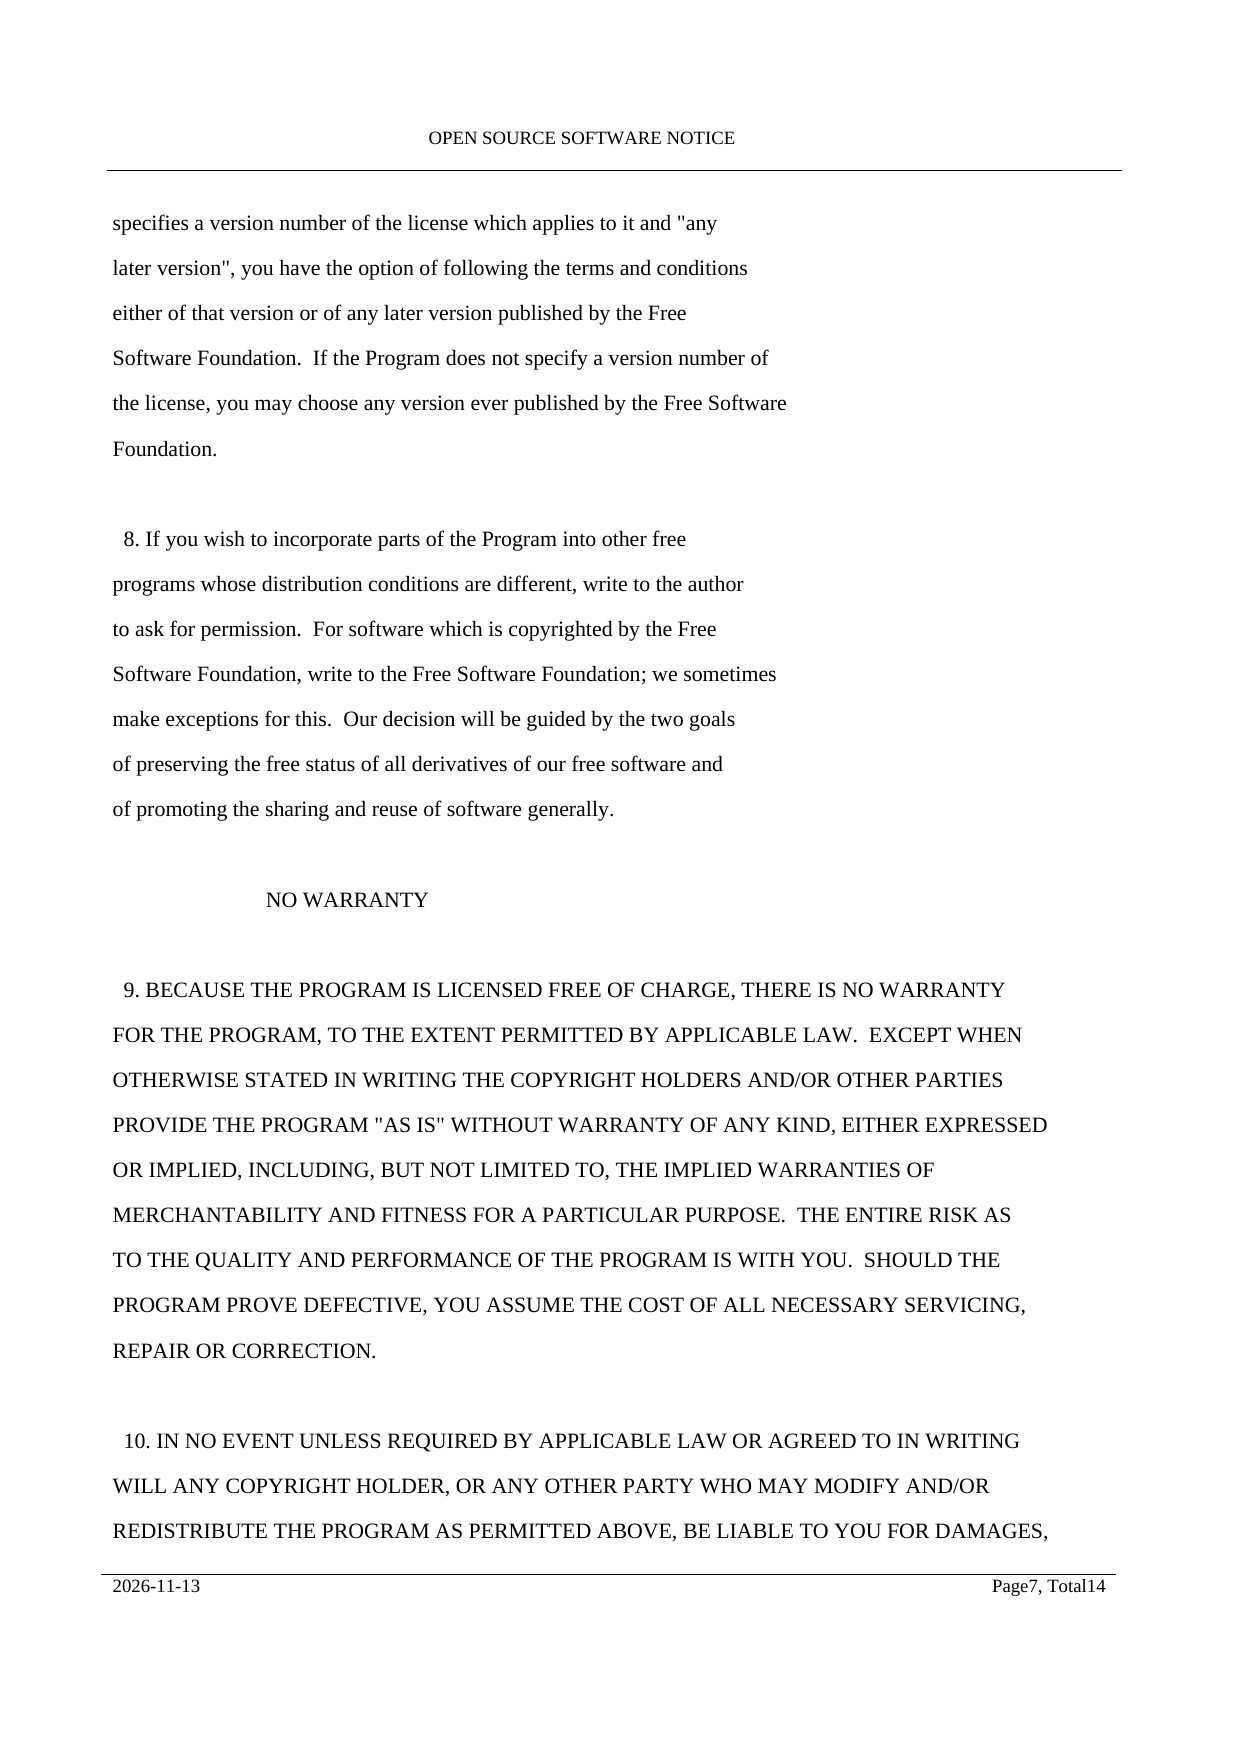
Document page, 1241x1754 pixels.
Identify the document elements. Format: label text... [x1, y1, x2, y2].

text 10. IN NO EVENT UNLESS REQUIRED BY APPLICABLE LAW OR AGREED TO IN WRITING [112, 1424, 1128, 1457]
text Software Foundation, write to the Free Software Foundation; we sometimes [112, 657, 1128, 690]
text TO THE QUALITY AND PERFORMANCE OF THE PROGRAM IS WITH YOU. SHOULD THE [112, 1244, 1128, 1276]
text REDISTRIBUTE THE PROGRAM AS PERMITTED ABOVE, BE LIABLE TO YOU FOR DAMAGES, [112, 1514, 1128, 1547]
text later version", you have the option of following the terms and conditions [112, 251, 1128, 284]
text the license, you may choose any version ever published by the Free Software [112, 387, 1128, 419]
text specifies a version number of the license which applies to it and "any [112, 206, 1128, 239]
text NO WARRANTY [112, 883, 1128, 915]
text REPAIR OR CORRECTION. [112, 1334, 1128, 1366]
text Foundation. [112, 432, 1128, 464]
text FOR THE PROGRAM, TO THE EXTENT PERMITTED BY APPLICABLE LAW. EXCEPT WHEN [112, 1018, 1128, 1051]
text WILL ANY COPYRIGHT HOLDER, OR ANY OTHER PARTY WHO MAY MODIFY AND/OR [112, 1469, 1128, 1502]
text to ask for permission. For software which is copyrighted by the Free [112, 612, 1128, 645]
text make exceptions for this. Our decision will be guided by the two goals [112, 702, 1128, 735]
text of promoting the sharing and reuse of software generally. [112, 793, 1128, 825]
text Software Foundation. If the Program does not specify a version number of [112, 342, 1128, 374]
text of preserving the free status of all derivatives of our free software and [112, 748, 1128, 780]
text 9. BECAUSE THE PROGRAM IS LICENSED FREE OF CHARGE, THERE IS NO WARRANTY [112, 973, 1128, 1006]
text MERCHANTABILITY AND FITNESS FOR A PARTICULAR PURPOSE. THE ENTIRE RISK AS [112, 1199, 1128, 1231]
text either of that version or of any later version published by the Free [112, 297, 1128, 329]
text programs whose distribution conditions are different, write to the author [112, 567, 1128, 600]
text OTHERWISE STATED IN WRITING THE COPYRIGHT HOLDERS AND/OR OTHER PARTIES [112, 1063, 1128, 1096]
text PROVIDE THE PROGRAM "AS IS" WITHOUT WARRANTY OF ANY KIND, EITHER EXPRESSED [112, 1108, 1128, 1141]
text OR IMPLIED, INCLUDING, BUT NOT LIMITED TO, THE IMPLIED WARRANTIES OF [112, 1153, 1128, 1186]
text PROGRAM PROVE DEFECTIVE, YOU ASSUME THE COST OF ALL NECESSARY SERVICING, [112, 1289, 1128, 1321]
text 8. If you wish to incorporate parts of the Program into other free [112, 522, 1128, 554]
